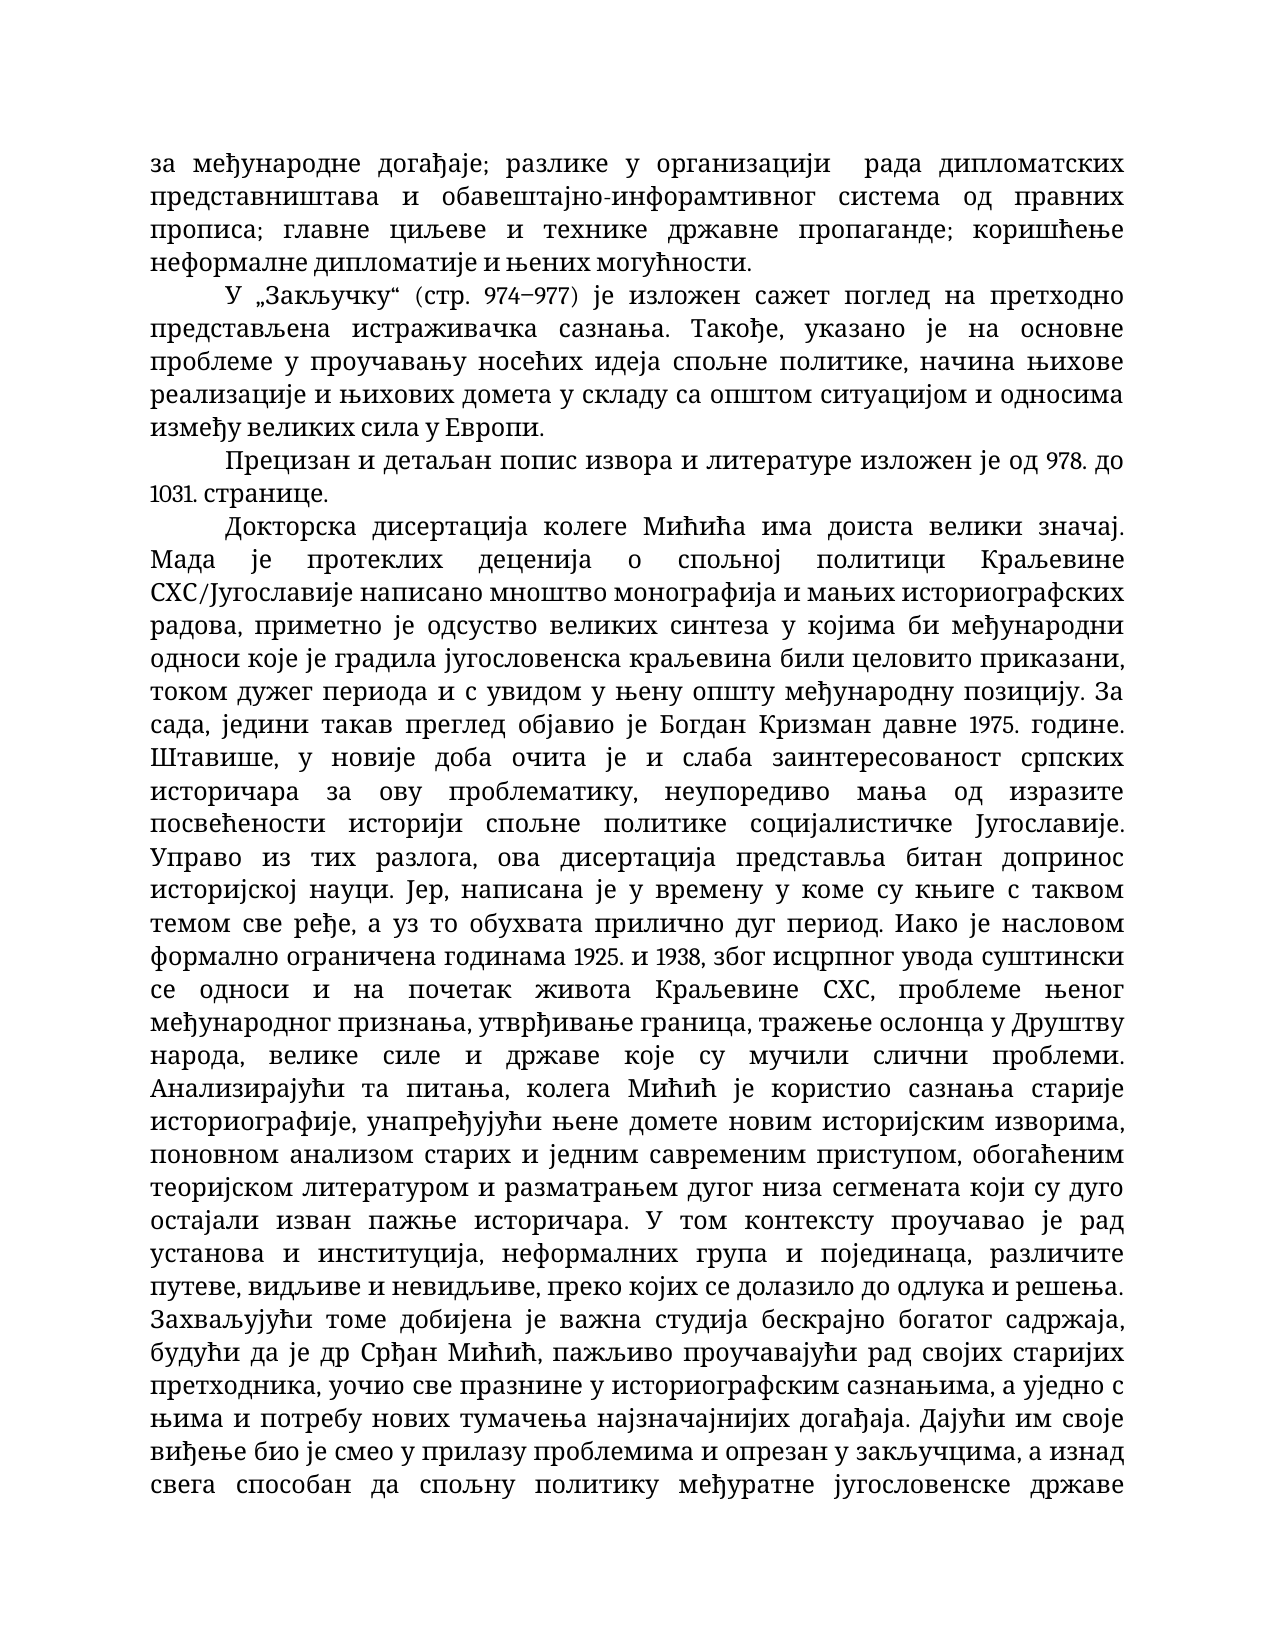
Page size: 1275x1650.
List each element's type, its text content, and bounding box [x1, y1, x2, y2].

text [150, 150, 1125, 278]
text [150, 513, 1125, 1499]
text У „Закључку“ (стр. 974‒977) је изложен сажет поглед на претходно представљена истраживачка сазнања. Такође, указано је на основне проблеме у проучавању носећих идеја спољне политике, начина њихове реализације и њихових домета у складу са општом ситуацијом и односима између великих сила у Европи. [150, 282, 1125, 443]
text Прецизан и детаљан попис извора и литературе изложен је од 978. до 1031. странице. [150, 447, 1125, 509]
